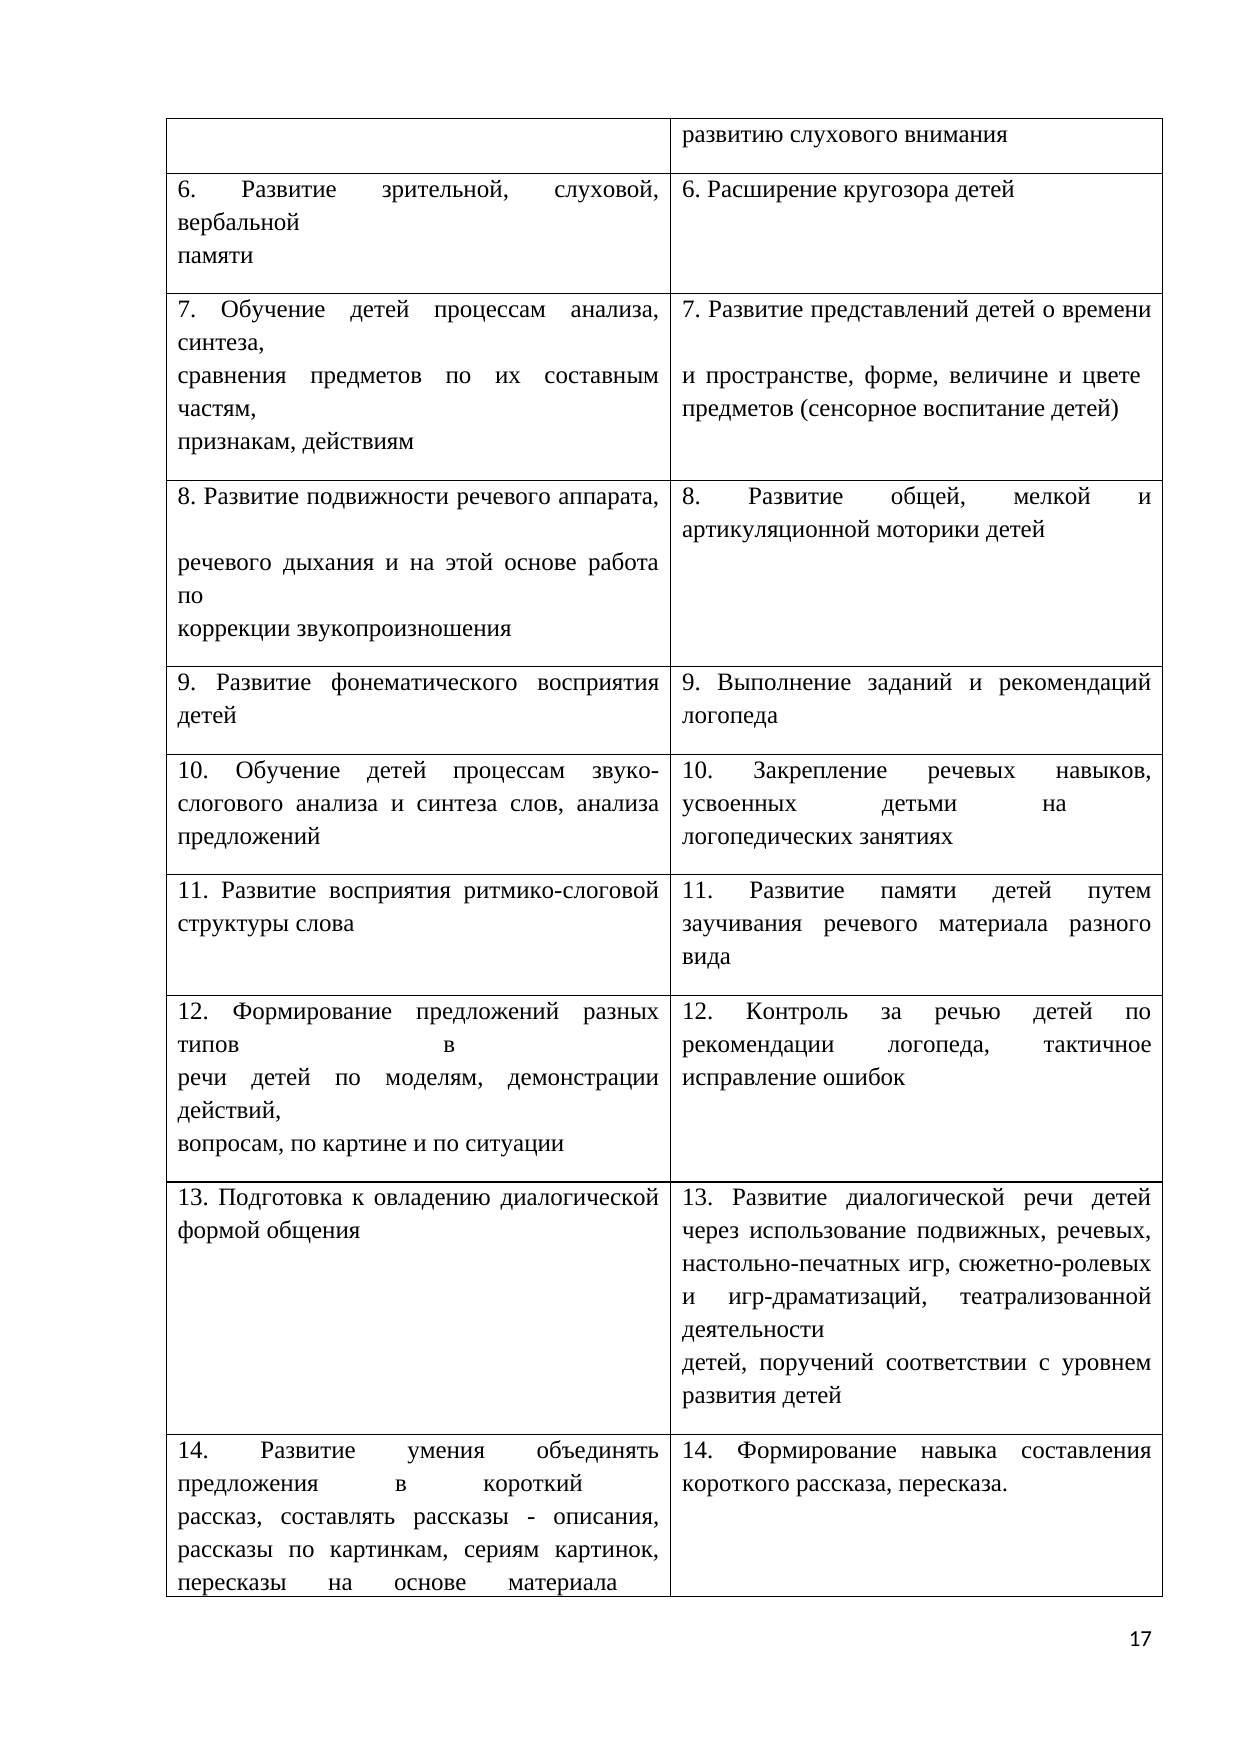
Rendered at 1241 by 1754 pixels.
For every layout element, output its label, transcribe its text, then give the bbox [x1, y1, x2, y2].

table_cell 10. Закрепление речевых навыков, усвоенных детьми на логопедических занятиях [671, 755, 1162, 874]
table_cell 11. Развитие восприятия ритмико-слоговой структуры слова [167, 875, 670, 995]
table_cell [671, 1435, 1162, 1596]
table_cell 10. Обучение детей процессам звуко-слогового анализа и синтеза слов, анализа предложений [167, 755, 670, 874]
table_cell 6. Развитие зрительной, слуховой, вербальной памяти [167, 174, 670, 293]
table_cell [167, 119, 670, 173]
table_cell 7. Развитие представлений детей о времени и пространстве, форме, величине и цвете предметов (сенсорное воспитание детей) [671, 294, 1162, 480]
table_cell 9. Развитие фонематического восприятия детей [167, 667, 670, 754]
table_cell 6. Расширение кругозора детей [671, 174, 1162, 293]
table_cell 11. Развитие памяти детей путем заучивания речевого материала разного вида [671, 875, 1162, 995]
table_cell 13. Подготовка к овладению диалогической формой общения [167, 1183, 670, 1434]
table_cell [167, 1435, 670, 1596]
table_cell 9. Выполнение заданий и рекомендаций логопеда [671, 667, 1162, 754]
table_cell 13. Развитие диалогической речи детей через использование подвижных, речевых, настольно-печатных игр, сюжетно-ролевых и игр-драматизаций, театрализованной деятельности детей, поручений соответствии с уровнем развития детей [671, 1183, 1162, 1434]
table_cell 12. Контроль за речью детей по рекомендации логопеда, тактичное исправление ошибок [671, 996, 1162, 1181]
table_cell 12. Формирование предложений разных типов в речи детей по моделям, демонстрации действий, вопросам, по картине и по ситуации [167, 996, 670, 1181]
table_cell 7. Обучение детей процессам анализа, синтеза, сравнения предметов по их составным частям, признакам, действиям [167, 294, 670, 480]
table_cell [671, 119, 1162, 173]
table_cell 8. Развитие общей, мелкой и артикуляционной моторики детей [671, 481, 1162, 666]
table_cell 8. Развитие подвижности речевого аппарата, речевого дыхания и на этой основе работа по коррекции звукопроизношения [167, 481, 670, 666]
